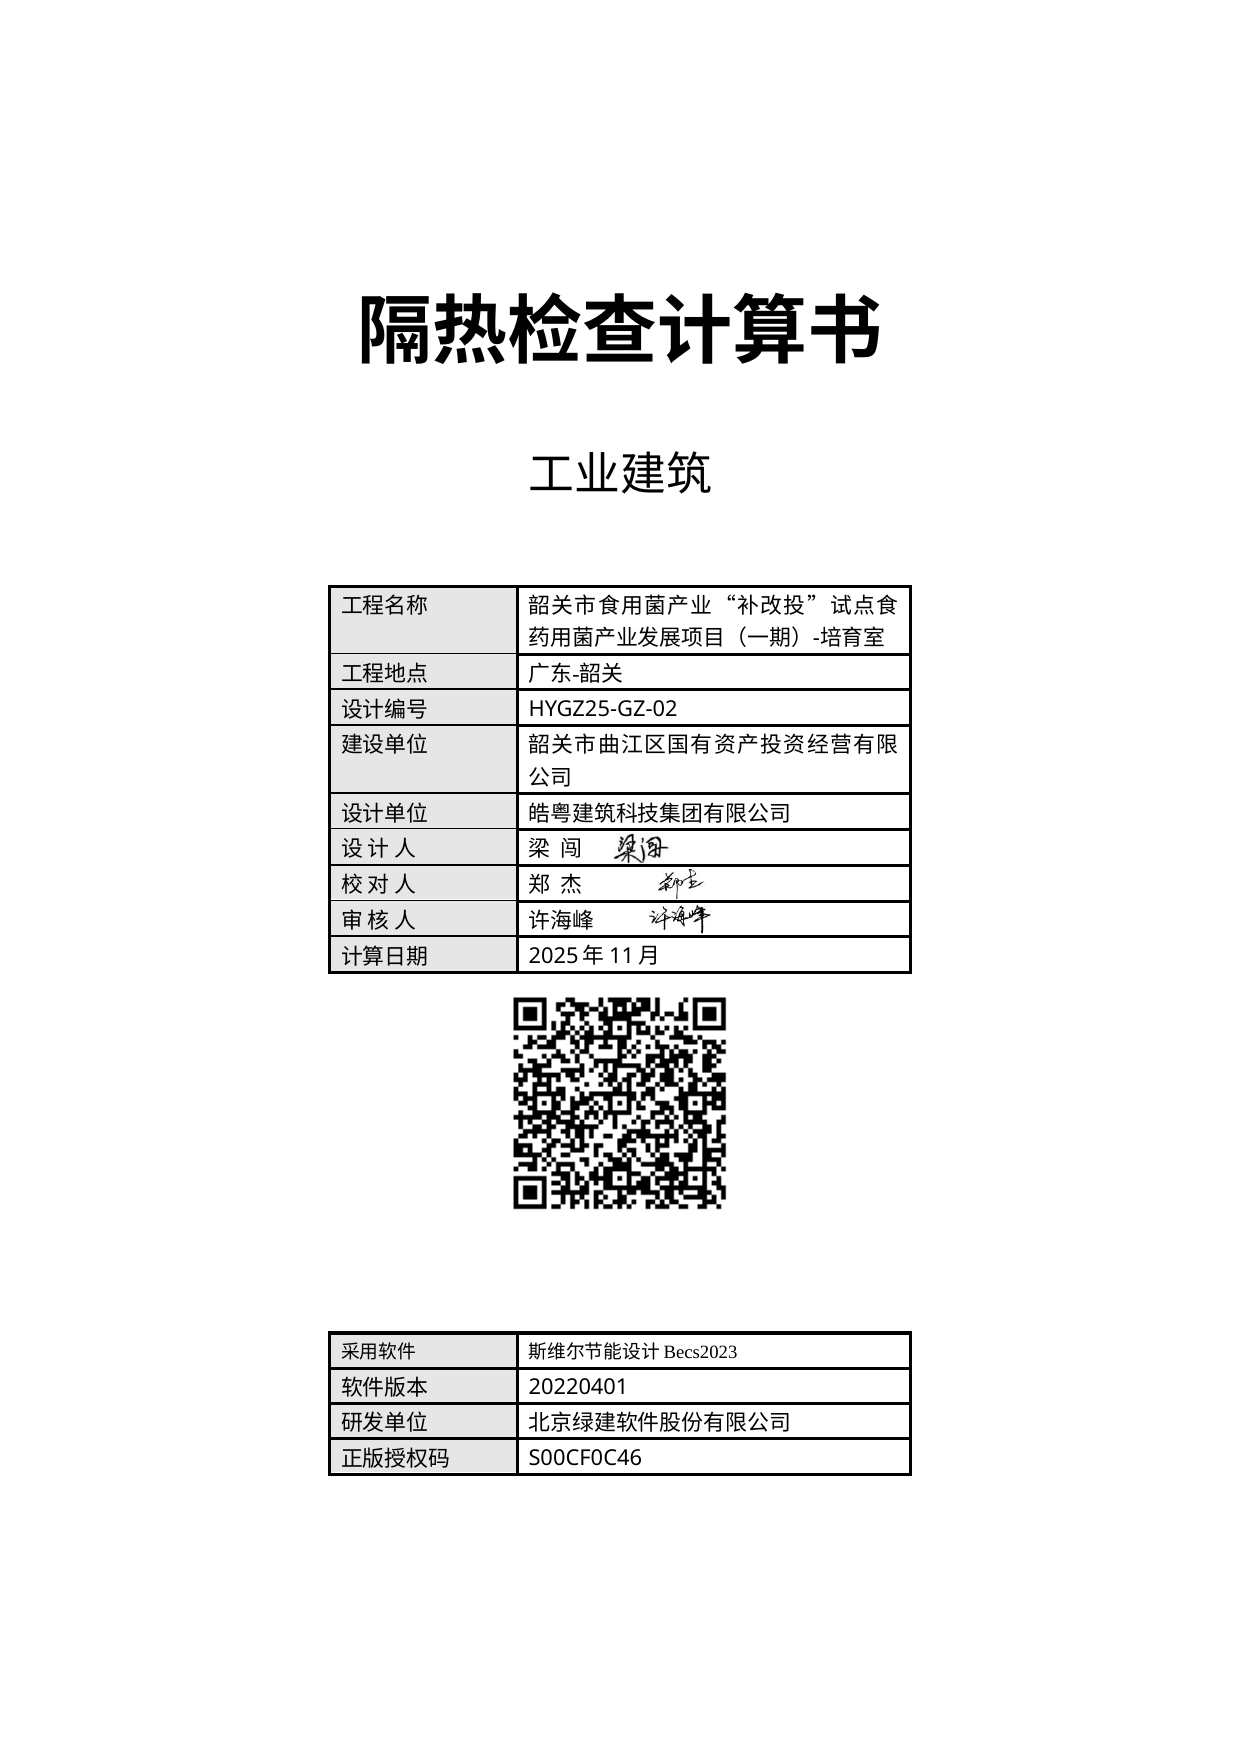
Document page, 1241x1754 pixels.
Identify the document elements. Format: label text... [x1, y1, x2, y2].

table_cell 梁 闯 [519, 831, 909, 864]
picture [648, 904, 712, 934]
picture [607, 833, 672, 864]
table_cell 20220401 [519, 1370, 909, 1402]
table_cell 设 计 人 [331, 829, 516, 864]
picture [651, 869, 706, 899]
table_cell 2025年11月 [519, 938, 909, 971]
table_cell 审 核 人 [331, 901, 516, 935]
table_cell 设计编号 [331, 690, 516, 724]
table_cell 许海峰 [519, 903, 909, 935]
table_cell 皓粤建筑科技集团有限公司 [519, 795, 909, 828]
table_cell 研发单位 [331, 1405, 516, 1437]
text 隔热检查计算书 [148, 259, 1092, 389]
table_cell 软件版本 [331, 1370, 516, 1402]
table_cell HYGZ25-GZ-02 [519, 691, 909, 724]
table_cell 广东-韶关 [519, 656, 909, 688]
table_header 斯维尔节能设计Becs2023 [519, 1335, 909, 1367]
table_cell S00CF0C46 [519, 1440, 909, 1472]
table_cell 韶关市曲江区国有资产投资经营有限公司 [519, 727, 909, 792]
table_cell 校 对 人 [331, 866, 516, 899]
table_cell 计算日期 [331, 937, 516, 971]
table_header 韶关市食用菌产业“补改投”试点食药用菌产业发展项目（一期）-培育室 [519, 588, 909, 653]
table_cell 郑 杰 [519, 867, 909, 899]
table_cell 设计单位 [331, 794, 516, 828]
table_cell 工程地点 [331, 654, 516, 688]
table_header 工程名称 [331, 588, 516, 653]
table_cell 北京绿建软件股份有限公司 [519, 1405, 909, 1437]
text 工业建筑 [148, 422, 1092, 519]
table_cell 正版授权码 [331, 1440, 516, 1472]
table_cell 建设单位 [331, 726, 516, 792]
picture [496, 979, 745, 1228]
table_header 采用软件 [331, 1335, 516, 1367]
